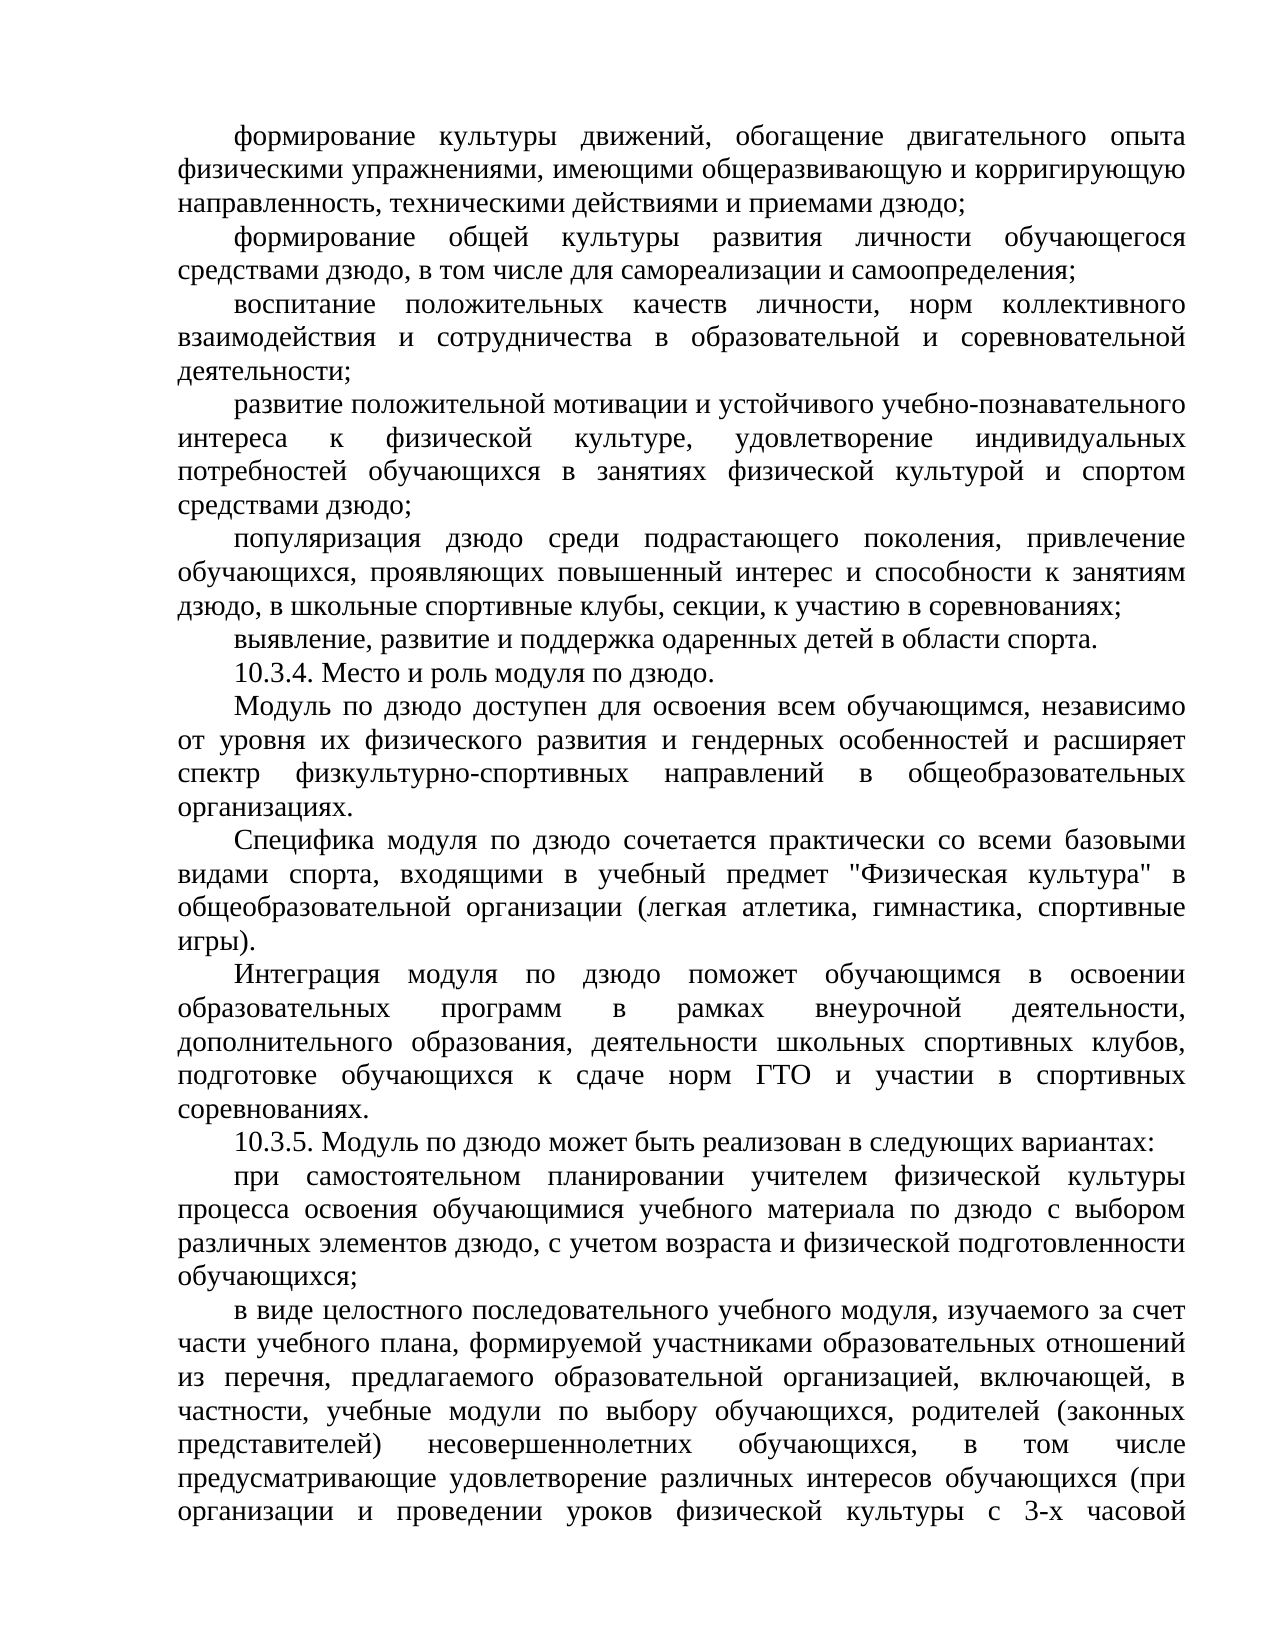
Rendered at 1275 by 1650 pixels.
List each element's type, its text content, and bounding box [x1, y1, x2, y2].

text формирование культуры движений, обогащение двигательного опыта физическими упражнениями, имеющими общеразвивающую и корригирующую направленность, техническими действиями и приемами дзюдо; [177, 118, 1186, 219]
text Модуль по дзюдо доступен для освоения всем обучающимся, независимо от уровня их физического развития и гендерных особенностей и расширяет спектр физкультурно-спортивных направлений в общеобразовательных организациях. [177, 688, 1186, 822]
text воспитание положительных качеств личности, норм коллективного взаимодействия и сотрудничества в образовательной и соревновательной деятельности; [177, 286, 1186, 386]
text Специфика модуля по дзюдо сочетается практически со всеми базовыми видами спорта, входящими в учебный предмет "Физическая культура" в общеобразовательной организации (легкая атлетика, гимнастика, спортивные игры). [177, 822, 1186, 957]
text 10.3.5. Модуль по дзюдо может быть реализован в следующих вариантах: [177, 1124, 1186, 1158]
text Интеграция модуля по дзюдо поможет обучающимся в освоении образовательных программ в рамках внеурочной деятельности, дополнительного образования, деятельности школьных спортивных клубов, подготовке обучающихся к сдаче норм ГТО и участии в спортивных соревнованиях. [177, 957, 1186, 1124]
text популяризация дзюдо среди подрастающего поколения, привлечение обучающихся, проявляющих повышенный интерес и способности к занятиям дзюдо, в школьные спортивные клубы, секции, к участию в соревнованиях; [177, 521, 1186, 621]
text 10.3.4. Место и роль модуля по дзюдо. [177, 655, 1186, 688]
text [177, 1292, 1186, 1527]
text развитие положительной мотивации и устойчивого учебно-познавательного интереса к физической культуре, удовлетворение индивидуальных потребностей обучающихся в занятиях физической культурой и спортом средствами дзюдо; [177, 386, 1186, 521]
text при самостоятельном планировании учителем физической культуры процесса освоения обучающимися учебного материала по дзюдо с выбором различных элементов дзюдо, с учетом возраста и физической подготовленности обучающихся; [177, 1158, 1186, 1292]
text формирование общей культуры развития личности обучающегося средствами дзюдо, в том числе для самореализации и самоопределения; [177, 219, 1186, 286]
text выявление, развитие и поддержка одаренных детей в области спорта. [177, 621, 1186, 655]
